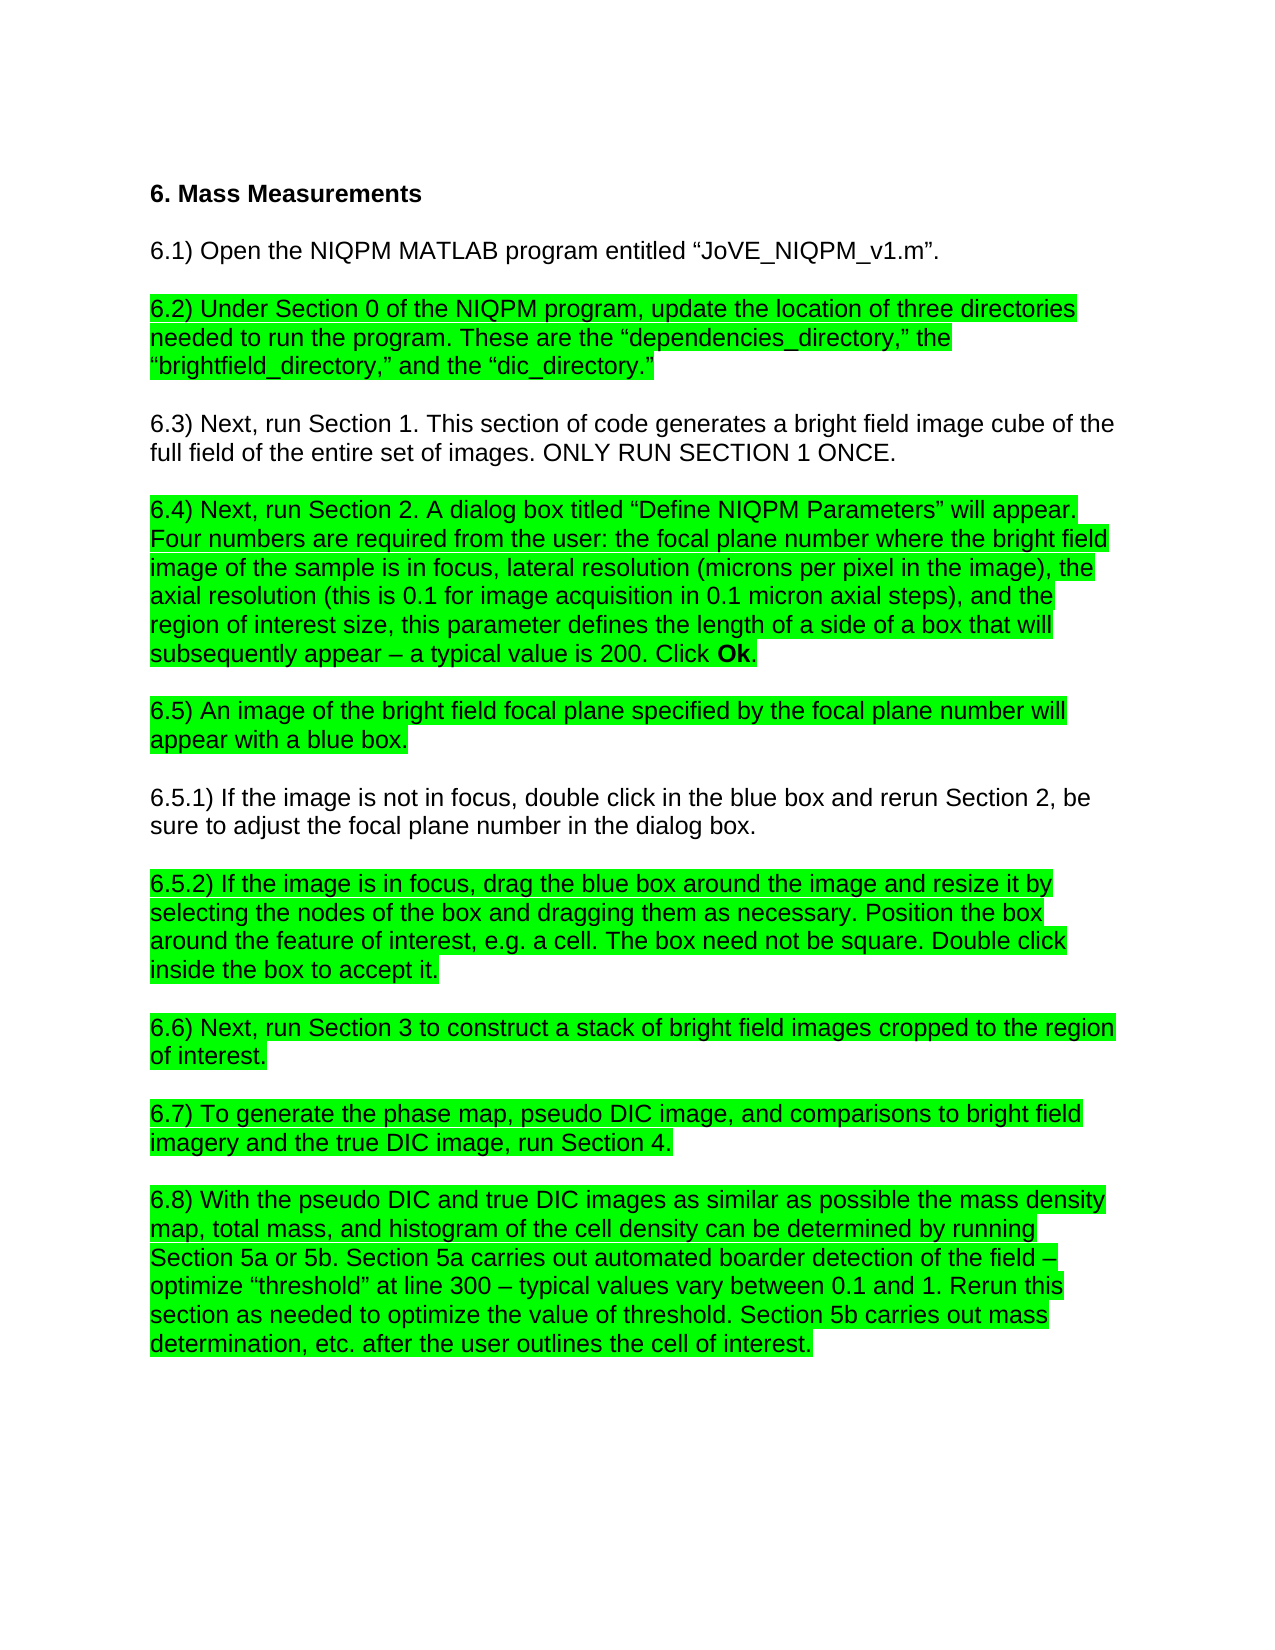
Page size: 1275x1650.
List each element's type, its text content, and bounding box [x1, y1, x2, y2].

text 6.4) Next, run Section 2. A dialog box titled “Define NIQPM Parameters” will appear. Four numbers are required from the user: the focal plane number where the bright field image of the sample is in focus, lateral resolution (microns per pixel in the image), the axial resolution (this is 0.1 for image acquisition in 0.1 micron axial steps), and the region of interest size, this parameter defines the length of a side of a box that will subsequently appear – a typical value is 200. Click Ok. [150, 495, 1125, 667]
text 6.3) Next, run Section 1. This section of code generates a bright field image cube of the full field of the entire set of images. ONLY RUN SECTION 1 ONCE. [150, 409, 1125, 466]
text 6. Mass Measurements [150, 179, 1125, 207]
text 6.2) Under Section 0 of the NIQPM program, update the location of three directories needed to run the program. These are the “dependencies_directory,” the “brightfield_directory,” and the “dic_directory.” [150, 294, 1125, 380]
text 6.8) With the pseudo DIC and true DIC images as similar as possible the mass density map, total mass, and histogram of the cell density can be determined by running Section 5a or 5b. Section 5a carries out automated boarder detection of the field – optimize “threshold” at line 300 – typical values vary between 0.1 and 1. Rerun this section as needed to optimize the value of threshold. Section 5b carries out mass determination, etc. after the user outlines the cell of interest. [150, 1185, 1125, 1357]
text 6.5.2) If the image is in focus, drag the blue box around the image and resize it by selecting the nodes of the box and dragging them as necessary. Position the box around the feature of interest, e.g. a cell. The box need not be square. Double click inside the box to accept it. [150, 869, 1125, 984]
text 6.5.1) If the image is not in focus, double click in the blue box and rerun Section 2, be sure to adjust the focal plane number in the dialog box. [150, 782, 1125, 840]
text 6.1) Open the NIQPM MATLAB program entitled “JoVE_NIQPM_v1.m”. [150, 236, 1125, 265]
text 6.5) An image of the bright field focal plane specified by the focal plane number will appear with a blue box. [408, 696, 1125, 754]
text 6.6) Next, run Section 3 to construct a stack of bright field images cropped to the region of interest. [150, 1012, 1125, 1070]
text 6.7) To generate the phase map, pseudo DIC image, and comparisons to bright field imagery and the true DIC image, run Section 4. [150, 1099, 1125, 1156]
